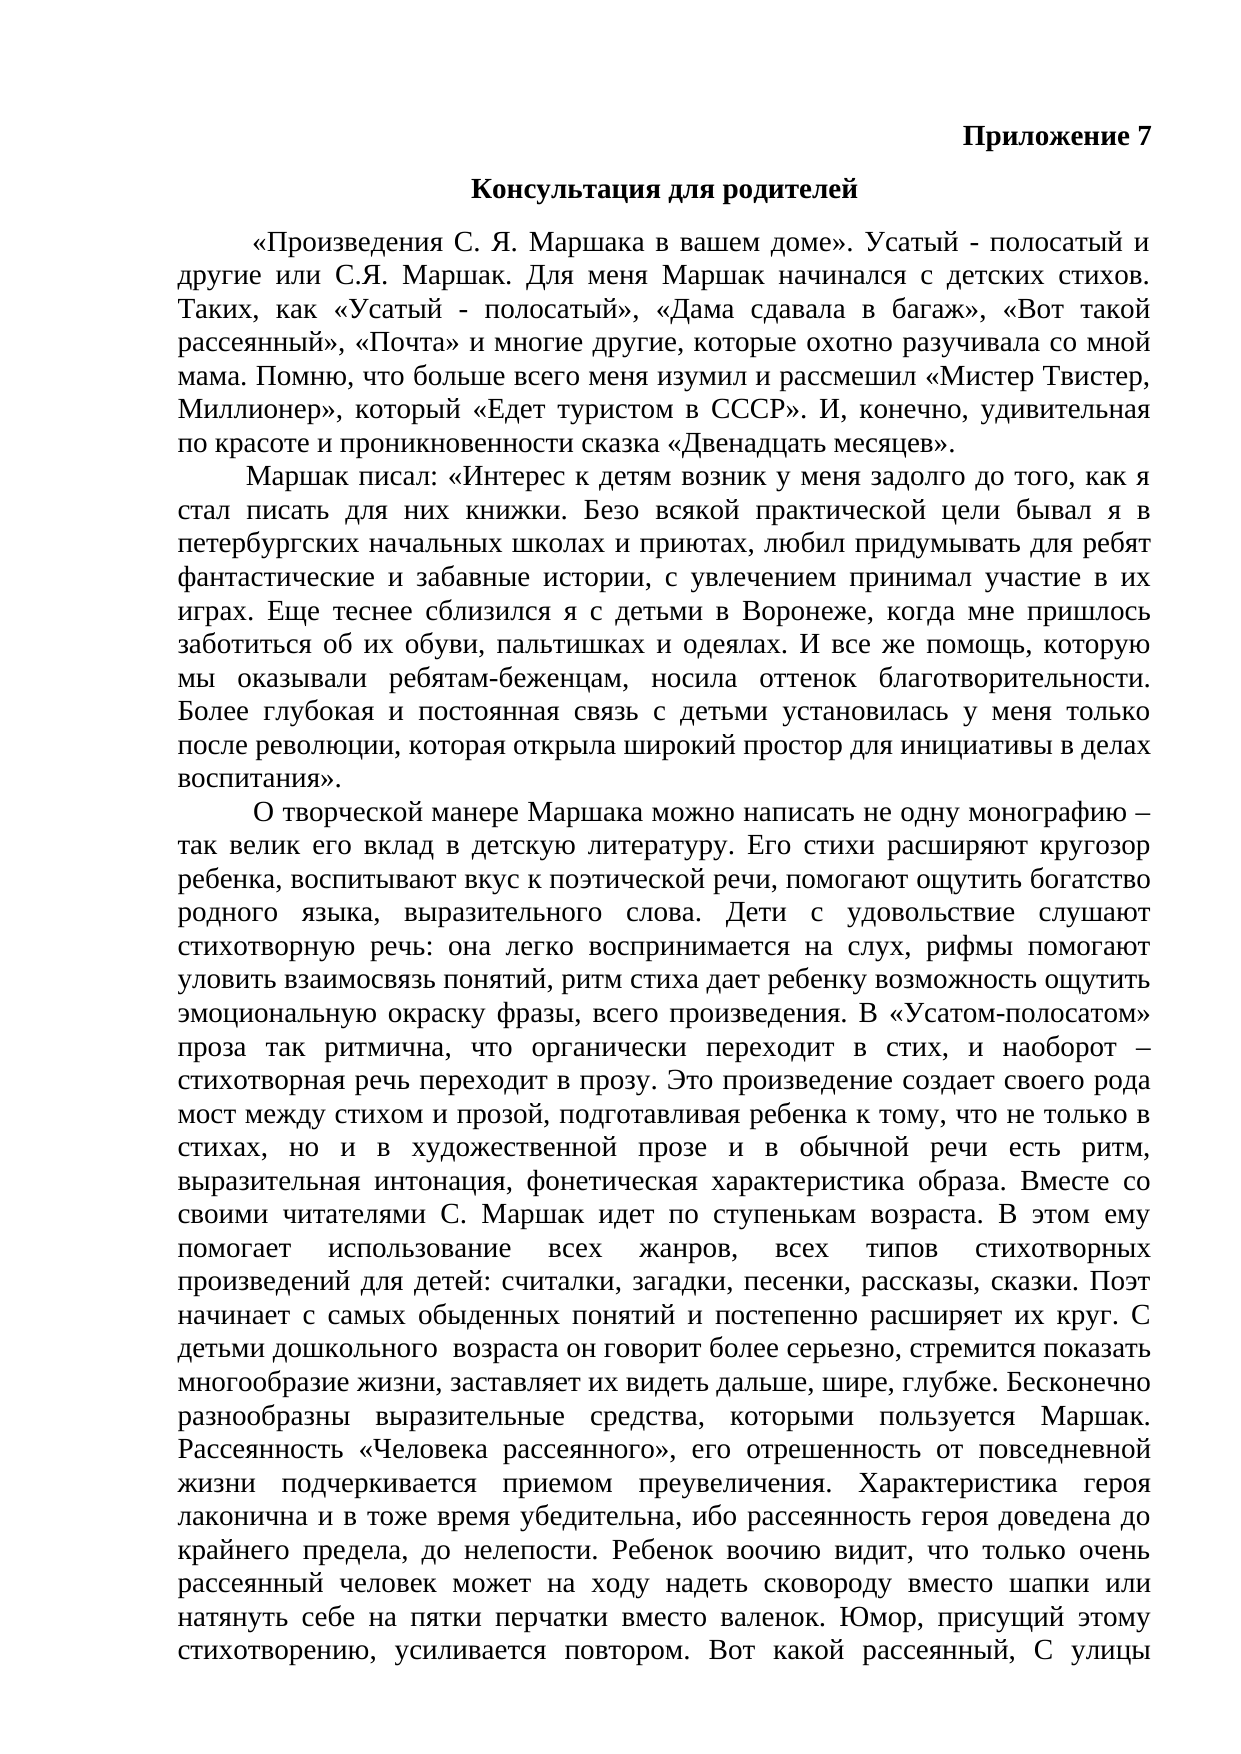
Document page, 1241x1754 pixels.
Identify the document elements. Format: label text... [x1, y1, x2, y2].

text «Произведения С. Я. Маршака в вашем доме». Усатый - полосатый и другие или С.Я. Маршак. Для меня Маршак начинался с детских стихов. Таких, как «Усатый - полосатый», «Дама сдавала в багаж», «Вот такой рассеянный», «Почта» и многие другие, которые охотно разучивала со мной мама. Помню, что больше всего меня изумил и рассмешил «Мистер Твистер, Миллионер», который «Едет туристом в СССР». И, конечно, удивительная по красоте и проникновенности сказка «Двенадцать месяцев». [177, 224, 1152, 458]
text Консультация для родителей [177, 171, 1152, 204]
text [177, 794, 1152, 1666]
text Приложение 7 [177, 118, 1152, 152]
text Маршак писал: «Интерес к детям возник у меня задолго до того, как я стал писать для них книжки. Безо всякой практической цели бывал я в петербургских начальных школах и приютах, любил придумывать для ребят фантастические и забавные истории, с увлечением принимал участие в их играх. Еще теснее сблизился я с детьми в Воронеже, когда мне пришлось заботиться об их обуви, пальтишках и одеялах. И все же помощь, которую мы оказывали ребятам-беженцам, носила оттенок благотворительности. Более глубокая и постоянная связь с детьми установилась у меня только после революции, которая открыла широкий простор для инициативы в делах воспитания». [177, 458, 1152, 794]
